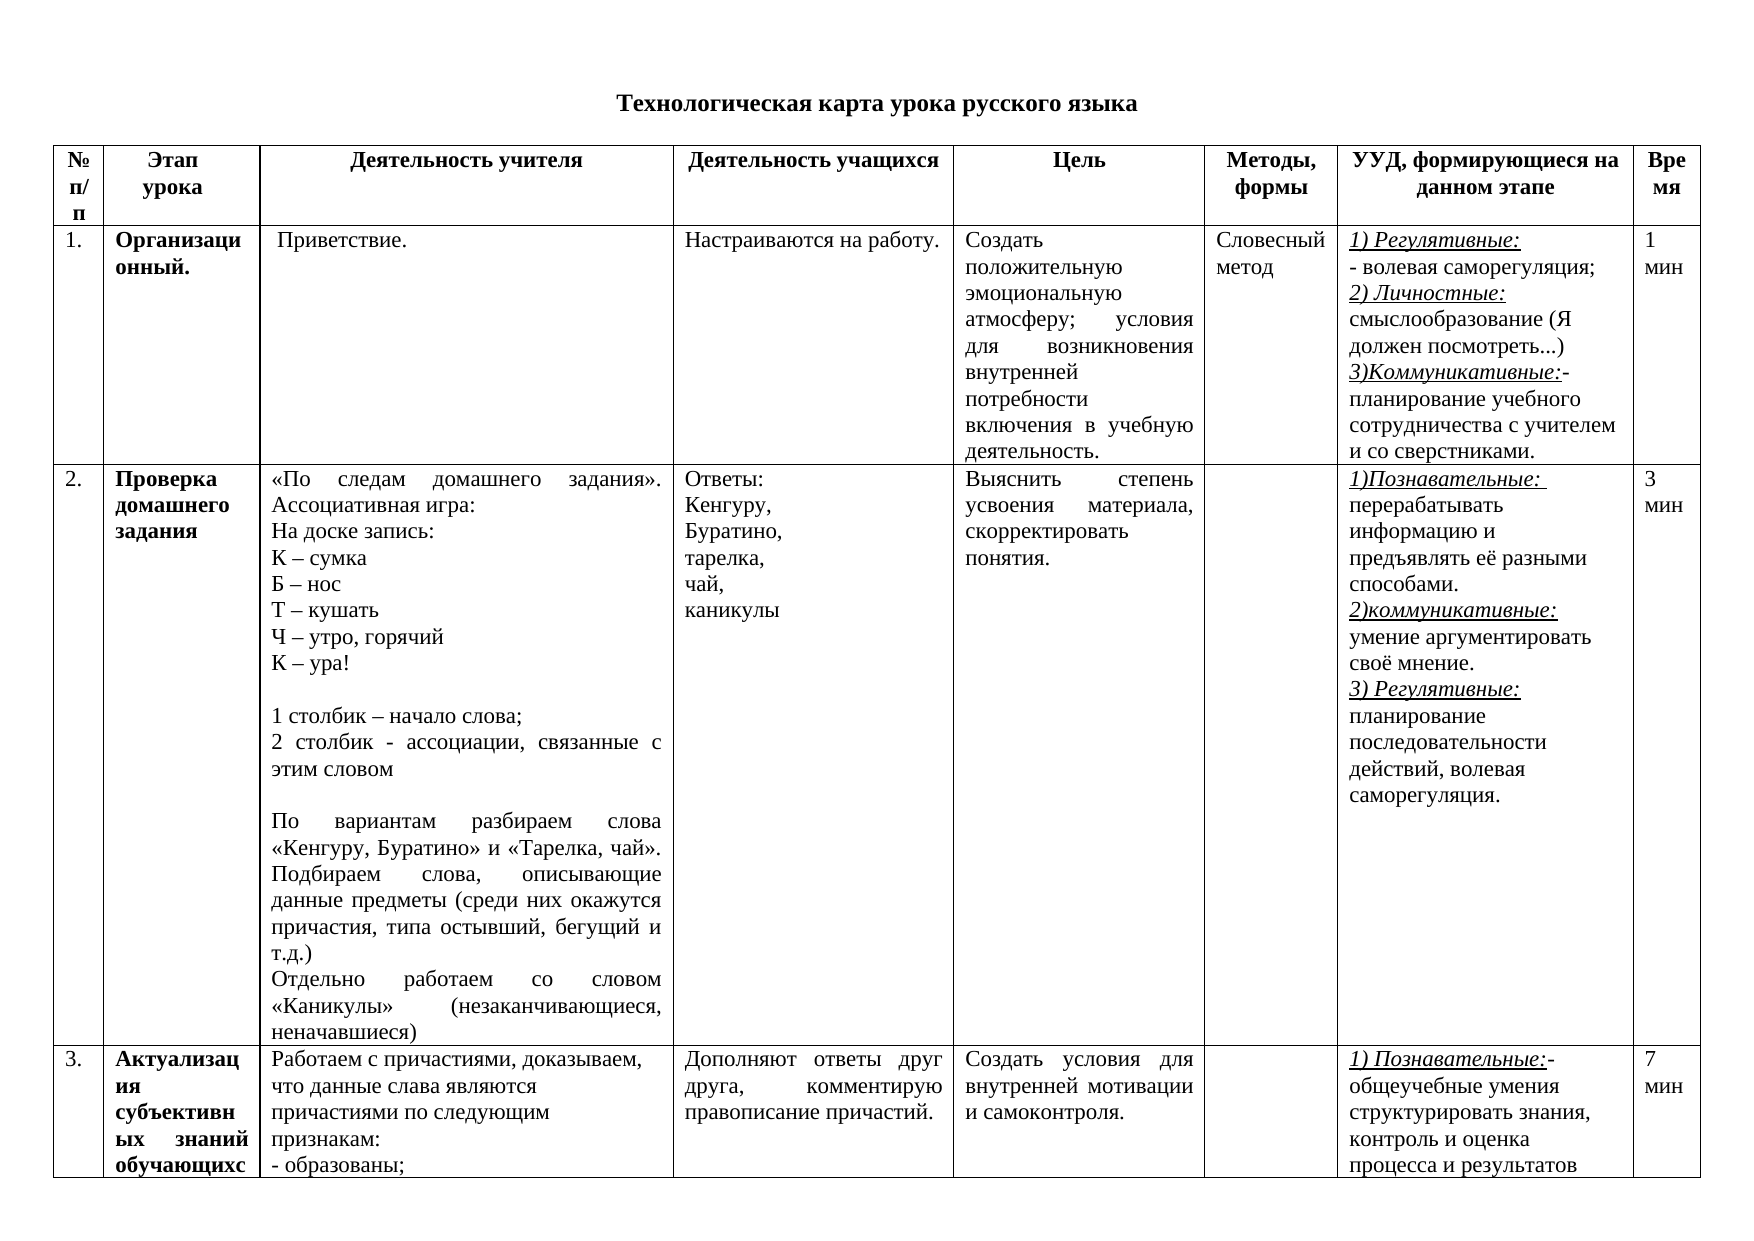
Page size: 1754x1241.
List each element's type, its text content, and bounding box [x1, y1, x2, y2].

table_header Время [1634, 146, 1700, 225]
table_cell 2. [54, 465, 103, 1044]
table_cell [954, 1046, 1204, 1177]
table_header УУД, формирующиеся на данном этапе [1338, 146, 1633, 225]
table_cell Проверка домашнего задания [104, 465, 259, 1044]
table_cell 3 мин [1634, 465, 1700, 1044]
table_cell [261, 1046, 673, 1177]
table_cell Настраиваются на работу. [674, 226, 953, 464]
table_cell [1205, 465, 1337, 1044]
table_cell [1338, 1046, 1633, 1177]
table_header №п/п [54, 146, 103, 225]
text Технологическая карта урока русского языка [53, 88, 1701, 117]
table_header Цель [954, 146, 1204, 225]
table_cell [1205, 1046, 1337, 1177]
table_cell Словесный метод [1205, 226, 1337, 464]
table_header Деятельность учащихся [674, 146, 953, 225]
table_cell 1 мин [1634, 226, 1700, 464]
table_cell Приветствие. [261, 226, 673, 464]
table_header Этап урока [104, 146, 259, 225]
table_cell 1)Познавательные: перерабатывать информацию и предъявлять её разными способами. 2)коммуникативные: умение аргументировать своё мнение. 3) Регулятивные: планирование последовательности действий, волевая саморегуляция. [1338, 465, 1633, 1044]
table_cell 3. [54, 1046, 103, 1177]
table_cell 1. [54, 226, 103, 464]
table_cell Ответы: Кенгуру, Буратино, тарелка, чай, каникулы [674, 465, 953, 1044]
table_header Деятельность учителя [261, 146, 673, 225]
table_header Методы, формы [1205, 146, 1337, 225]
table_cell 1) Регулятивные: - волевая саморегуляция; 2) Личностные: смыслообразование (Я должен посмотреть...) 3)Коммуникативные:- планирование учебного сотрудничества с учителем и со сверстниками. [1338, 226, 1633, 464]
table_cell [674, 1046, 953, 1177]
table_cell Создать положительную эмоциональную атмосферу; условия для возникновения внутренней потребности включения в учебную деятельность. [954, 226, 1204, 464]
table_cell Организационный. [104, 226, 259, 464]
table_cell Выяснить степень усвоения материала, скорректировать понятия. [954, 465, 1204, 1044]
table_cell «По следам домашнего задания». Ассоциативная игра: На доске запись: К – сумка Б – нос Т – кушать Ч – утро, горячий К – ура! 1 столбик – начало слова; 2 столбик - ассоциации, связанные с этим словом По вариантам разбираем слова «Кенгуру, Буратино» и «Тарелка, чай». Подбираем слова, описывающие данные предметы (среди них окажутся причастия, типа остывший, бегущий и т.д.) Отдельно работаем со словом «Каникулы» (незаканчивающиеся, неначавшиеся) [261, 465, 673, 1044]
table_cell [104, 1046, 259, 1177]
table_cell 7 мин [1634, 1046, 1700, 1177]
